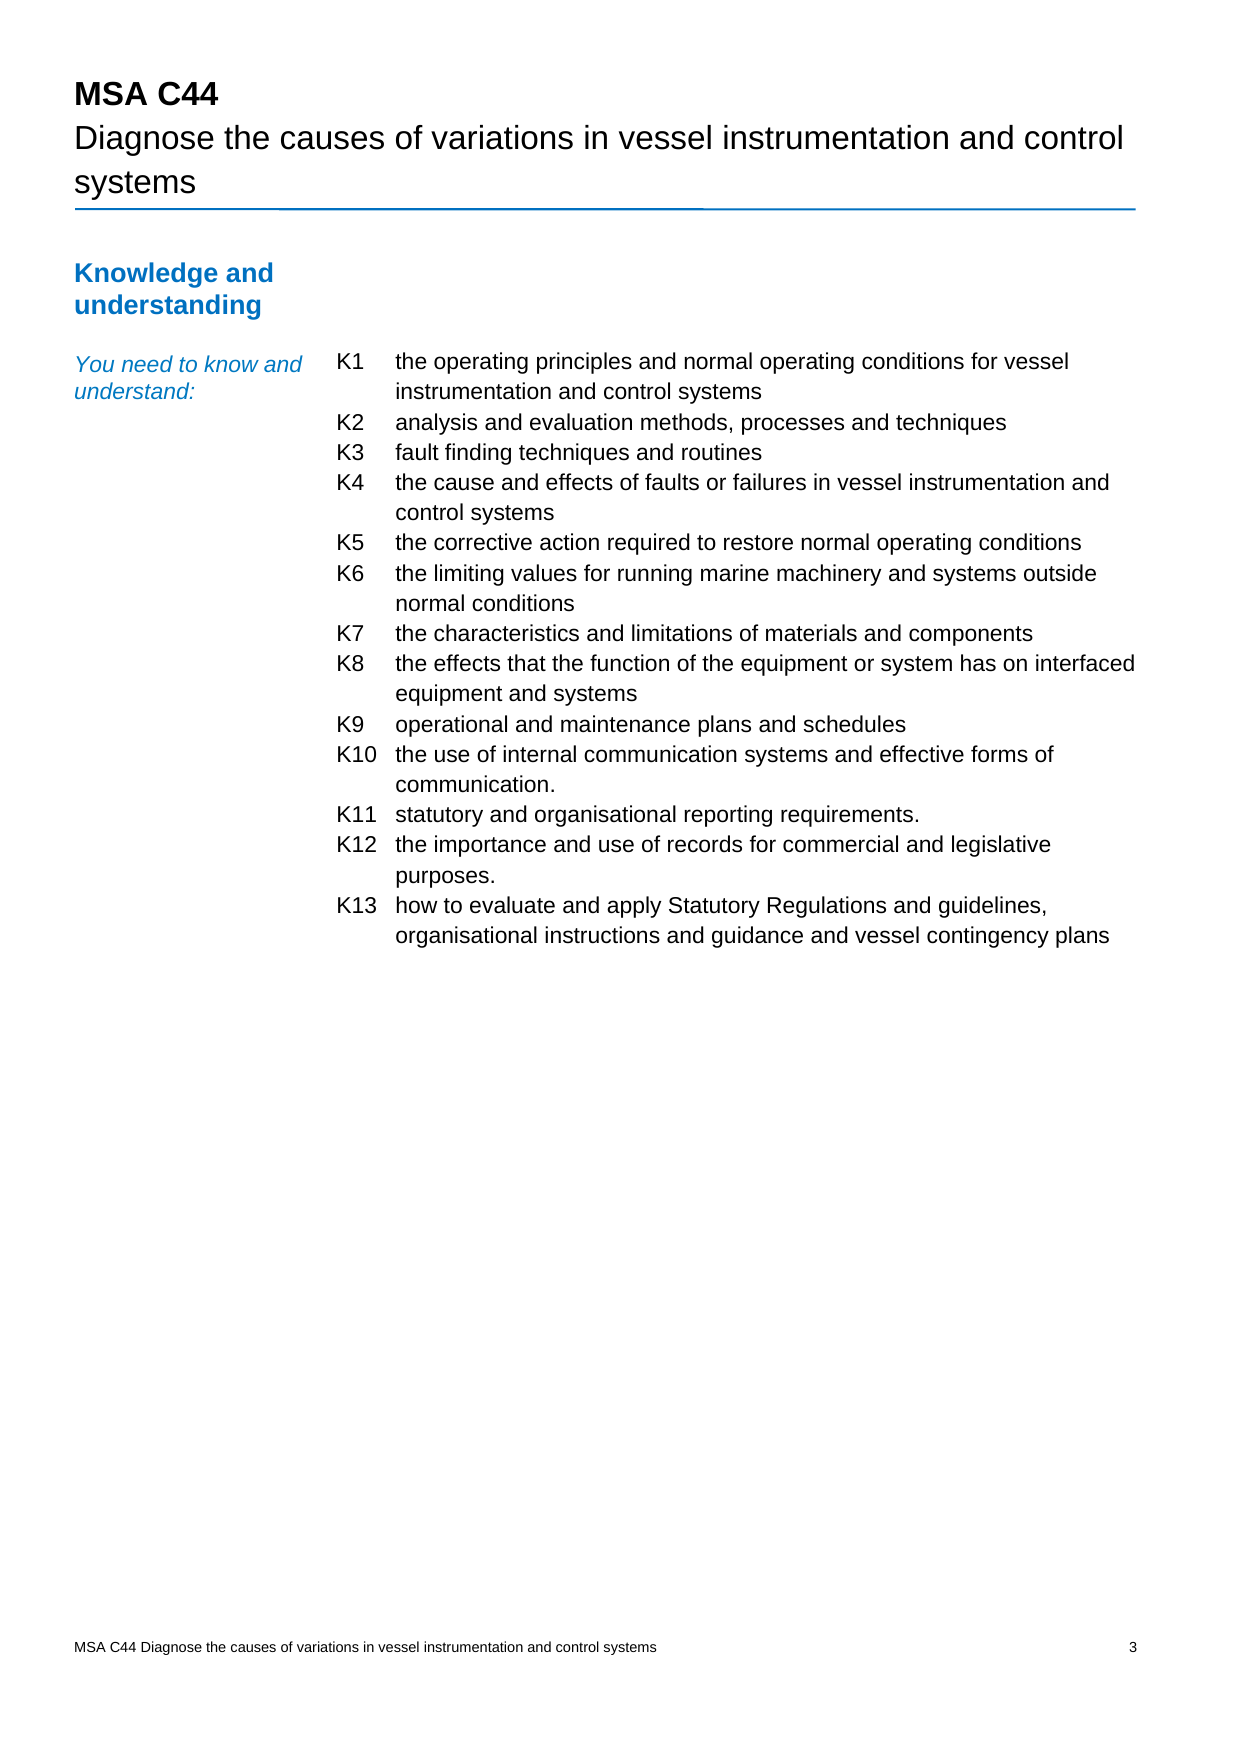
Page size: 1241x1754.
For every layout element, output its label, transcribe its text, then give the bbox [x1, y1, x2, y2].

table_header the operating principles and normal operating conditions for vessel instrumentation and control systems analysis and evaluation methods, processes and techniques fault finding techniques and routines the cause and effects of faults or failures in vessel instrumentation and control systems the corrective action required to restore normal operating conditions the limiting values for running marine machinery and systems outside normal conditions the characteristics and limitations of materials and components the effects that the function of the equipment or system has on interfaced equipment and systems operational and maintenance plans and schedules the use of internal communication systems and effective forms of communication. statutory and organisational reporting requirements. the importance and use of records for commercial and legislative purposes. how to evaluate and apply Statutory Regulations and guidelines, organisational instructions and guidance and vessel contingency plans [325, 258, 1148, 1013]
table_header Knowledge and understanding You need to know and understand: [63, 258, 325, 1013]
